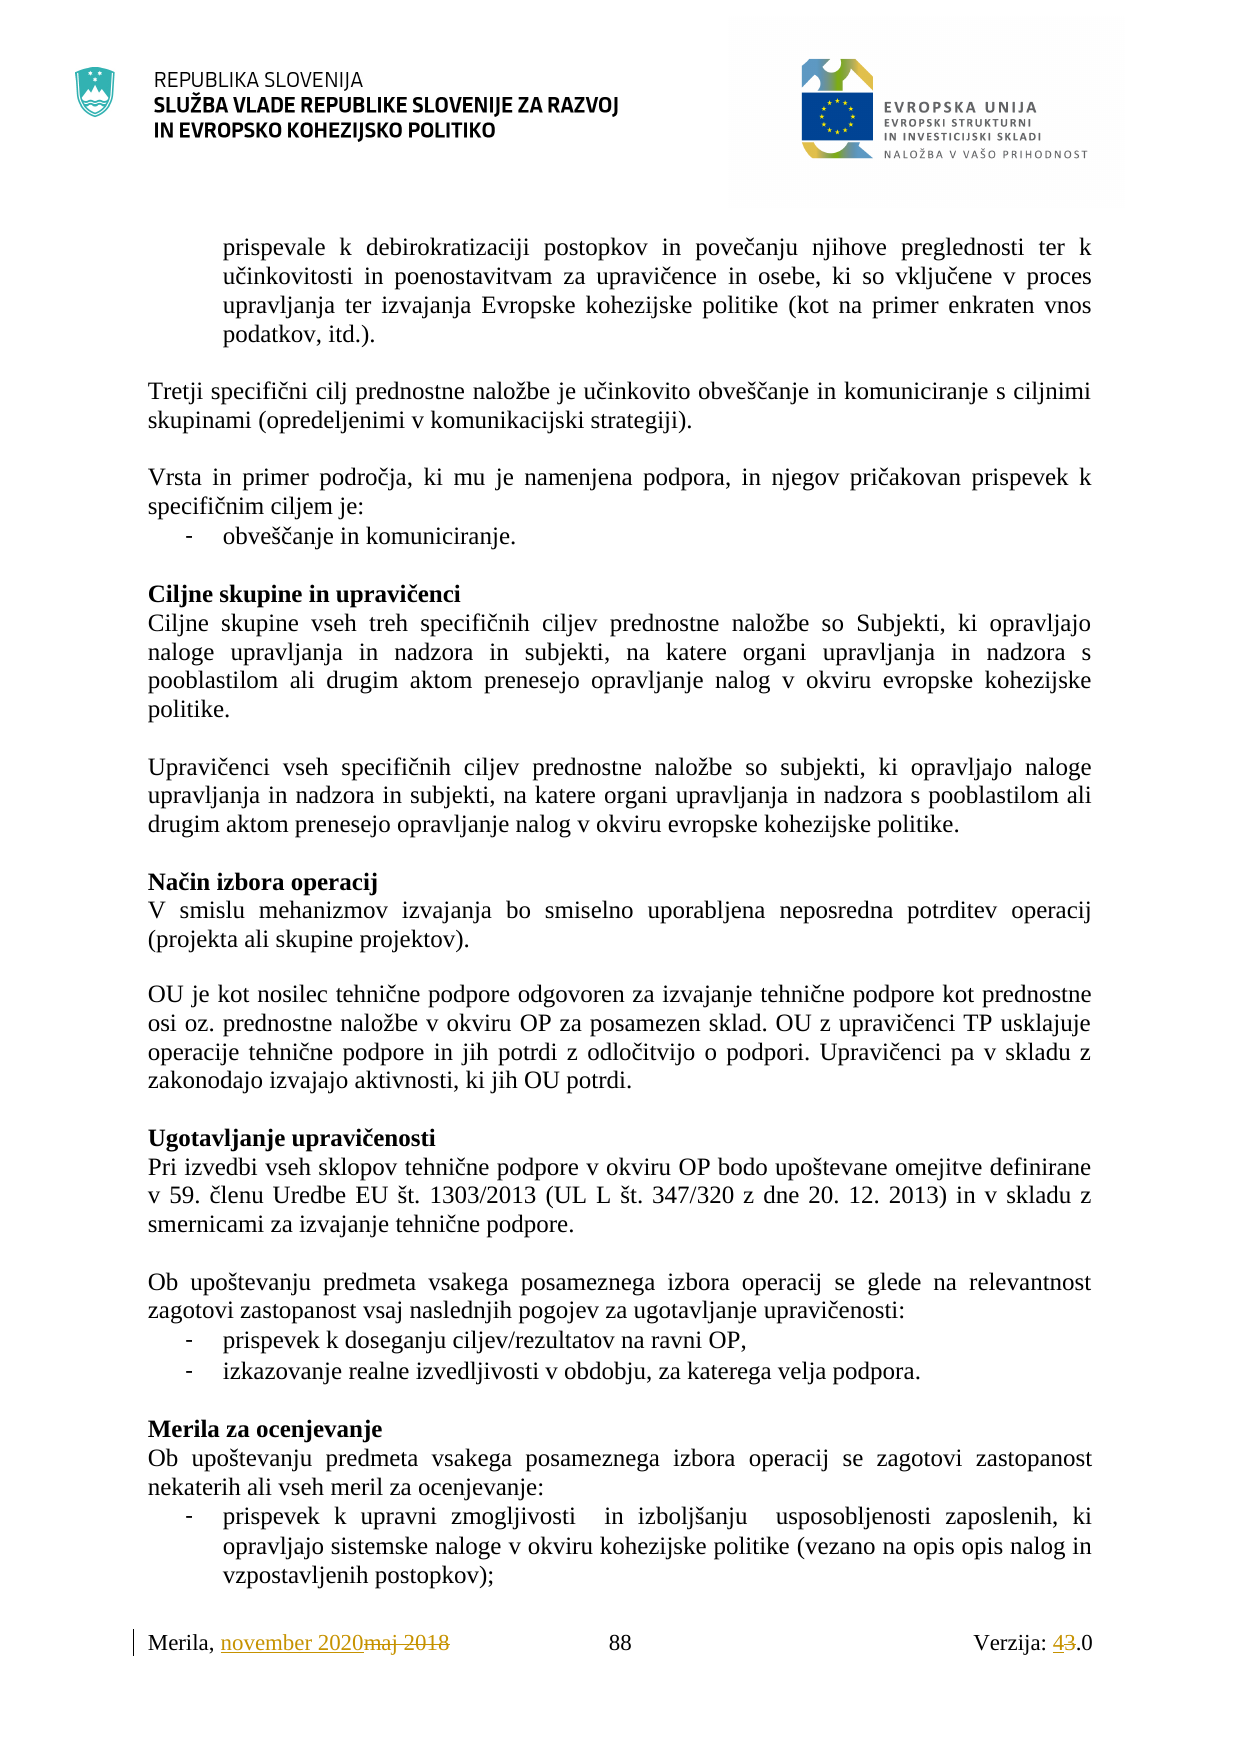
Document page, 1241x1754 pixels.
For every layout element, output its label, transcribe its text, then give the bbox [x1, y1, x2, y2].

text Tretji specifični cilj prednostne naložbe je učinkovito obveščanje in komuniciranje s ciljnimi skupinami (opredeljenimi v komunikacijski strategiji). [148, 376, 1093, 434]
text V smislu mehanizmov izvajanja bo smiselno uporabljena neposredna potrditev operacij (projekta ali skupine projektov). [148, 896, 1093, 953]
text Ciljne skupine vseh treh specifičnih ciljev prednostne naložbe so Subjekti, ki opravljajo naloge upravljanja in nadzora in subjekti, na katere organi upravljanja in nadzora s pooblastilom ali drugim aktom prenesejo opravljanje nalog v okviru evropske kohezijske politike. [148, 608, 1093, 723]
text Upravičenci vseh specifičnih ciljev prednostne naložbe so subjekti, ki opravljajo naloge upravljanja in nadzora in subjekti, na katere organi upravljanja in nadzora s pooblastilom ali drugim aktom prenesejo opravljanje nalog v okviru evropske kohezijske politike. [148, 752, 1093, 838]
text Ciljne skupine in upravičenci [148, 579, 1093, 608]
text Način izbora operacij [148, 867, 1093, 896]
text Vrsta in primer področja, ki mu je namenjena podpora, in njegov pričakovan prispevek k specifičnim ciljem je: [148, 462, 1093, 520]
list prispevek k upravni zmogljivosti in izboljšanju usposobljenosti zaposlenih, ki opravljajo sistemske naloge v okviru kohezijske politike (vezano na opis opis nalog in vzpostavljenih postopkov); [185, 1500, 1093, 1588]
text Merila za ocenjevanje [148, 1414, 1093, 1443]
list prispevek k doseganju ciljev/rezultatov na ravni OP, [185, 1324, 1093, 1355]
picture [728, 16, 1125, 208]
text OU je kot nosilec tehnične podpore odgovoren za izvajanje tehnične podpore kot prednostne osi oz. prednostne naložbe v okviru OP za posamezen sklad. OU z upravičenci TP usklajuje operacije tehnične podpore in jih potrdi z odločitvijo o podpori. Upravičenci pa v skladu z zakonodajo izvajajo aktivnosti, ki jih OU potrdi. [148, 979, 1093, 1094]
list izkazovanje realne izvedljivosti v obdobju, za katerega velja podpora. [185, 1355, 1093, 1385]
list obveščanje in komuniciranje. [185, 520, 1093, 551]
text Ob upoštevanju predmeta vsakega posameznega izbora operacij se zagotovi zastopanost nekaterih ali vseh meril za ocenjevanje: [148, 1443, 1093, 1500]
picture [75, 67, 619, 144]
text Ob upoštevanju predmeta vsakega posameznega izbora operacij se glede na relevantnost zagotovi zastopanost vsaj naslednjih pogojev za ugotavljanje upravičenosti: [148, 1267, 1093, 1324]
text Ugotavljanje upravičenosti [148, 1123, 1093, 1152]
text Pri izvedbi vseh sklopov tehnične podpore v okviru OP bodo upoštevane omejitve definirane v 59. členu Uredbe EU št. 1303/2013 (UL L št. 347/320 z dne 20. 12. 2013) in v skladu z smernicami za izvajanje tehnične podpore. [148, 1152, 1093, 1238]
